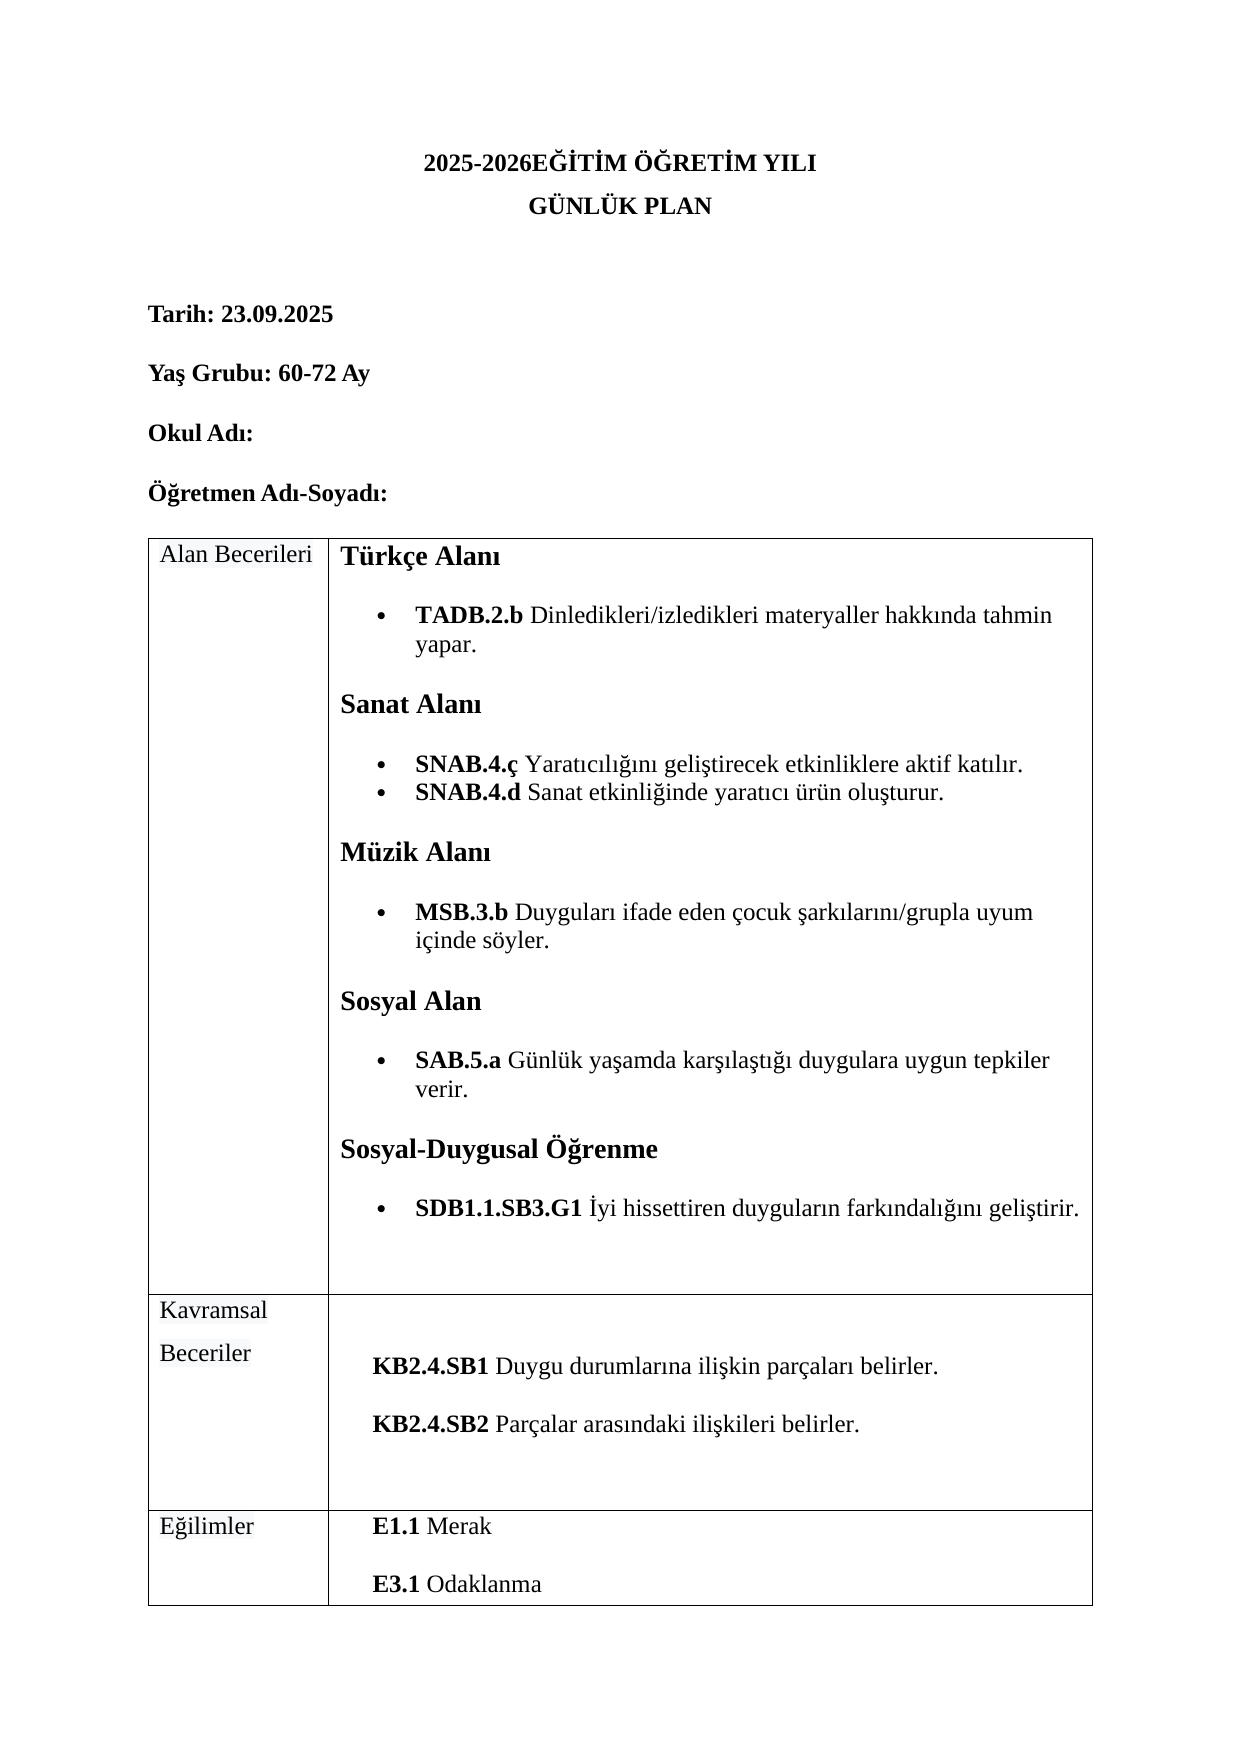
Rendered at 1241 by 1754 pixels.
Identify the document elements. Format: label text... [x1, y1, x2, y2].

text Yaş Grubu: 60-72 Ay [148, 358, 1093, 387]
table_cell Kavramsal Beceriler [149, 1295, 328, 1510]
table_cell Eğilimler [149, 1511, 328, 1605]
table_header Alan Becerileri [149, 539, 328, 1294]
text 2025-2026EĞİTİM ÖĞRETİM YILI GÜNLÜK PLAN [148, 148, 1093, 266]
table_cell  KB2.4.SB1 Duygu durumlarına ilişkin parçaları belirler.  KB2.4.SB2 Parçalar arasındaki ilişkileri belirler. [329, 1295, 1092, 1510]
text Okul Adı: [148, 418, 1093, 447]
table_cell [329, 1511, 1092, 1605]
text Tarih: 23.09.2025 [148, 299, 1093, 327]
text Öğretmen Adı-Soyadı: [148, 478, 1093, 507]
table_header Türkçe Alanı TADB.2.b Dinledikleri/izledikleri materyaller hakkında tahmin yapar. Sanat Alanı SNAB.4.ç Yaratıcılığını geliştirecek etkinliklere aktif katılır. SNAB.4.d Sanat etkinliğinde yaratıcı ürün oluşturur. Müzik Alanı MSB.3.b Duyguları ifade eden çocuk şarkılarını/grupla uyum içinde söyler. Sosyal Alan SAB.5.a Günlük yaşamda karşılaştığı duygulara uygun tepkiler verir. Sosyal-Duygusal Öğrenme SDB1.1.SB3.G1 İyi hissettiren duyguların farkındalığını geliştirir. [329, 539, 1092, 1294]
